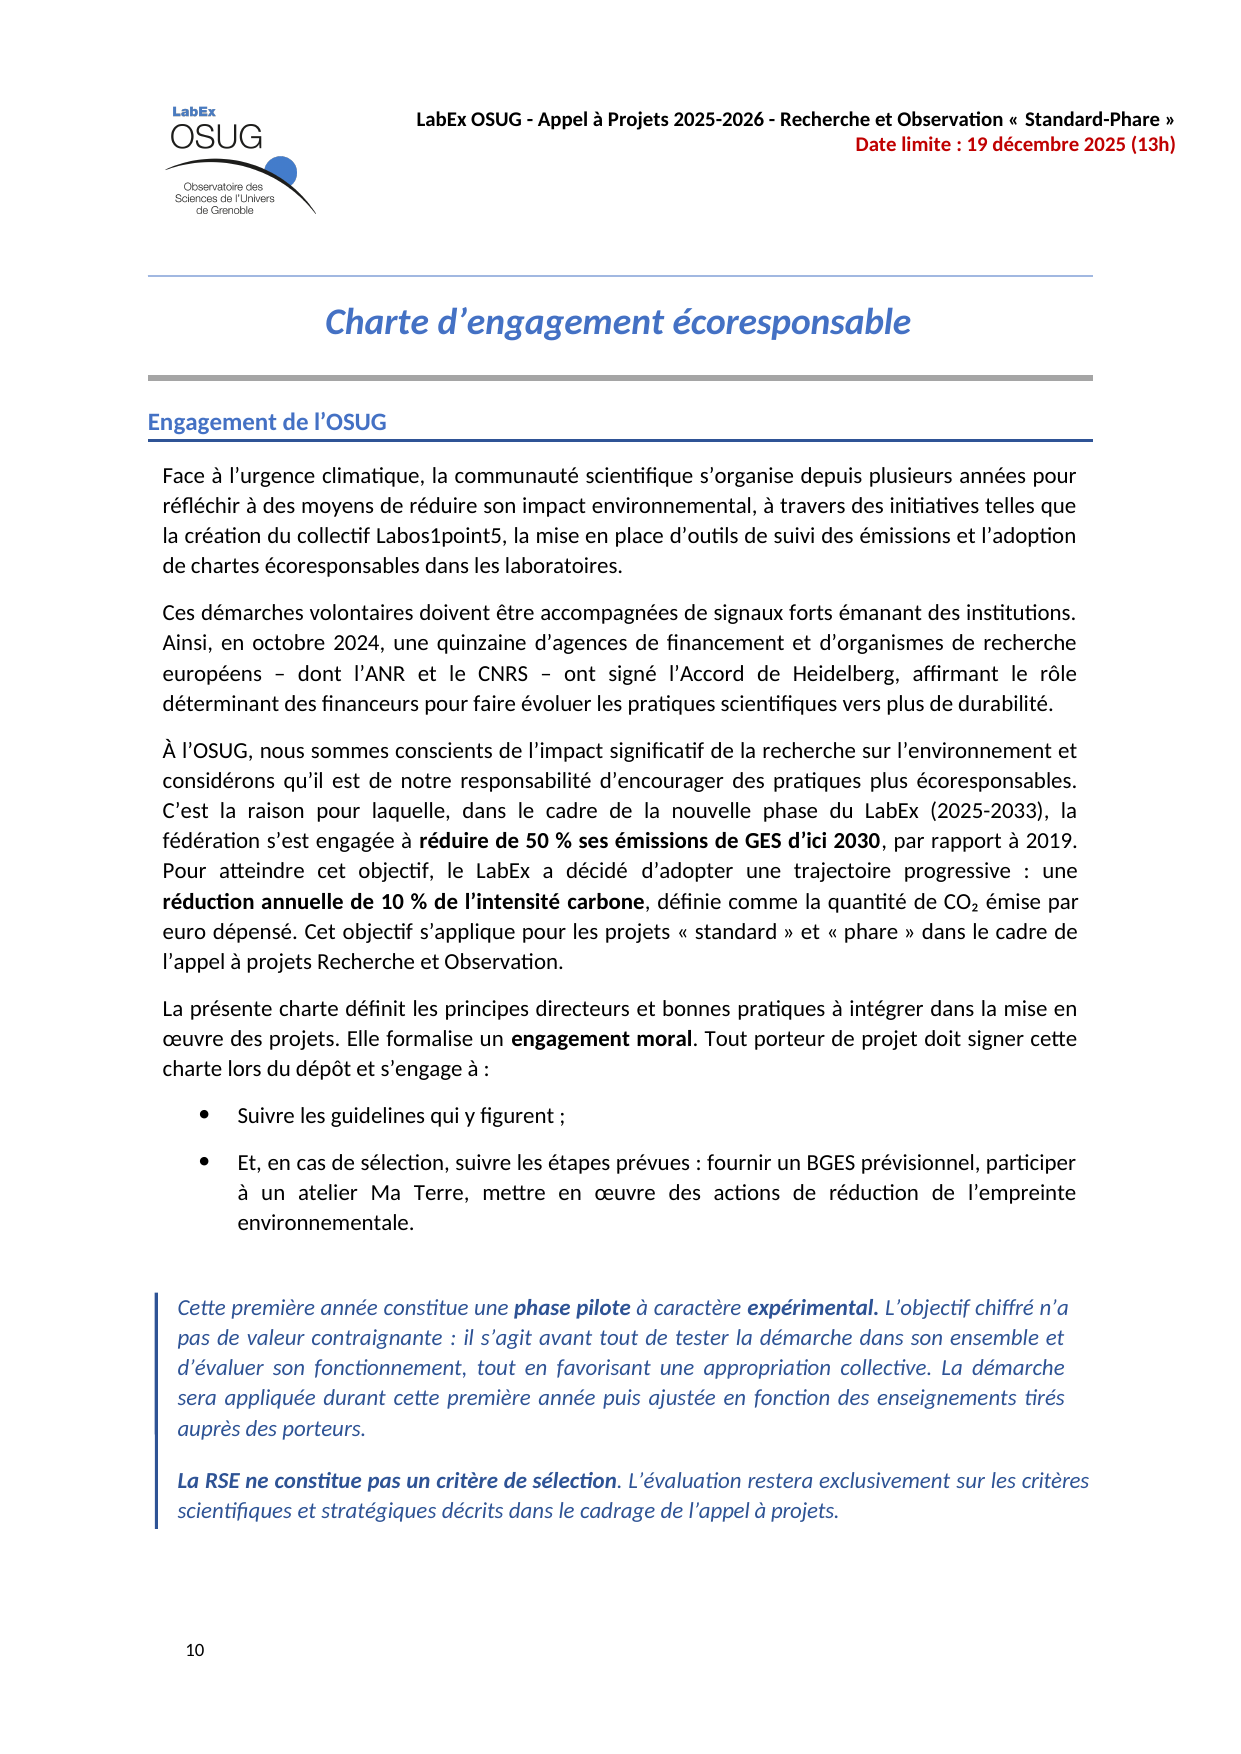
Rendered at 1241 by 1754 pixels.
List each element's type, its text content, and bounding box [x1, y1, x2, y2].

list Suivre les guidelines qui y figurent ; [200, 1101, 1078, 1129]
text Face à l’urgence climatique, la communauté scientifique s’organise depuis plusieurs années pour réfléchir à des moyens de réduire son impact environnemental, à travers des initiatives telles que la création du collectif Labos1point5, la mise en place d’outils de suivi des émissions et l’adoption de chartes écoresponsables dans les laboratoires. [162, 461, 1078, 579]
list Et, en cas de sélection, suivre les étapes prévues : fournir un BGES prévisionnel, participer à un atelier Ma Terre, mettre en œuvre des actions de réduction de l’empreinte environnementale. [200, 1148, 1078, 1236]
text Cette première année constitue une phase pilote à caractère expérimental. L’objectif chiffré n’a pas de valeur contraignante : il s’agit avant tout de tester la démarche dans son ensemble et d’évaluer son fonctionnement, tout en favorisant une appropriation collective. La démarche sera appliquée durant cette première année puis ajustée en fonction des enseignements tirés auprès des porteurs. [177, 1293, 1069, 1442]
text Ces démarches volontaires doivent être accompagnées de signaux forts émanant des institutions. Ainsi, en octobre 2024, une quinzaine d’agences de financement et d’organismes de recherche européens – dont l’ANR et le CNRS – ont signé l’Accord de Heidelberg, affirmant le rôle déterminant des financeurs pour faire évoluer les pratiques scientifiques vers plus de durabilité. [162, 598, 1078, 717]
text La présente charte définit les principes directeurs et bonnes pratiques à intégrer dans la mise en œuvre des projets. Elle formalise un engagement moral. Tout porteur de projet doit signer cette charte lors du dépôt et s’engage à : [162, 994, 1078, 1082]
text La RSE ne constitue pas un critère de sélection. L’évaluation restera exclusivement sur les critères scientifiques et stratégiques décrits dans le cadrage de l’appel à projets. [177, 1466, 1093, 1524]
title Charte d’engagement écoresponsable [148, 277, 1093, 375]
picture [158, 101, 323, 219]
text À l’OSUG, nous sommes conscients de l’impact significatif de la recherche sur l’environnement et considérons qu’il est de notre responsabilité d’encourager des pratiques plus écoresponsables. C’est la raison pour laquelle, dans le cadre de la nouvelle phase du LabEx (2025-2033), la fédération s’est engagée à réduire de 50 % ses émissions de GES d’ici 2030, par rapport à 2019. Pour atteindre cet objectif, le LabEx a décidé d’adopter une trajectoire progressive : une réduction annuelle de 10 % de l’intensité carbone, définie comme la quantité de CO₂ émise par euro dépensé. Cet objectif s’applique pour les projets « standard » et « phare » dans le cadre de l’appel à projets Recherche et Observation. [162, 736, 1078, 975]
subtitle Engagement de l’OSUG [148, 406, 1093, 439]
